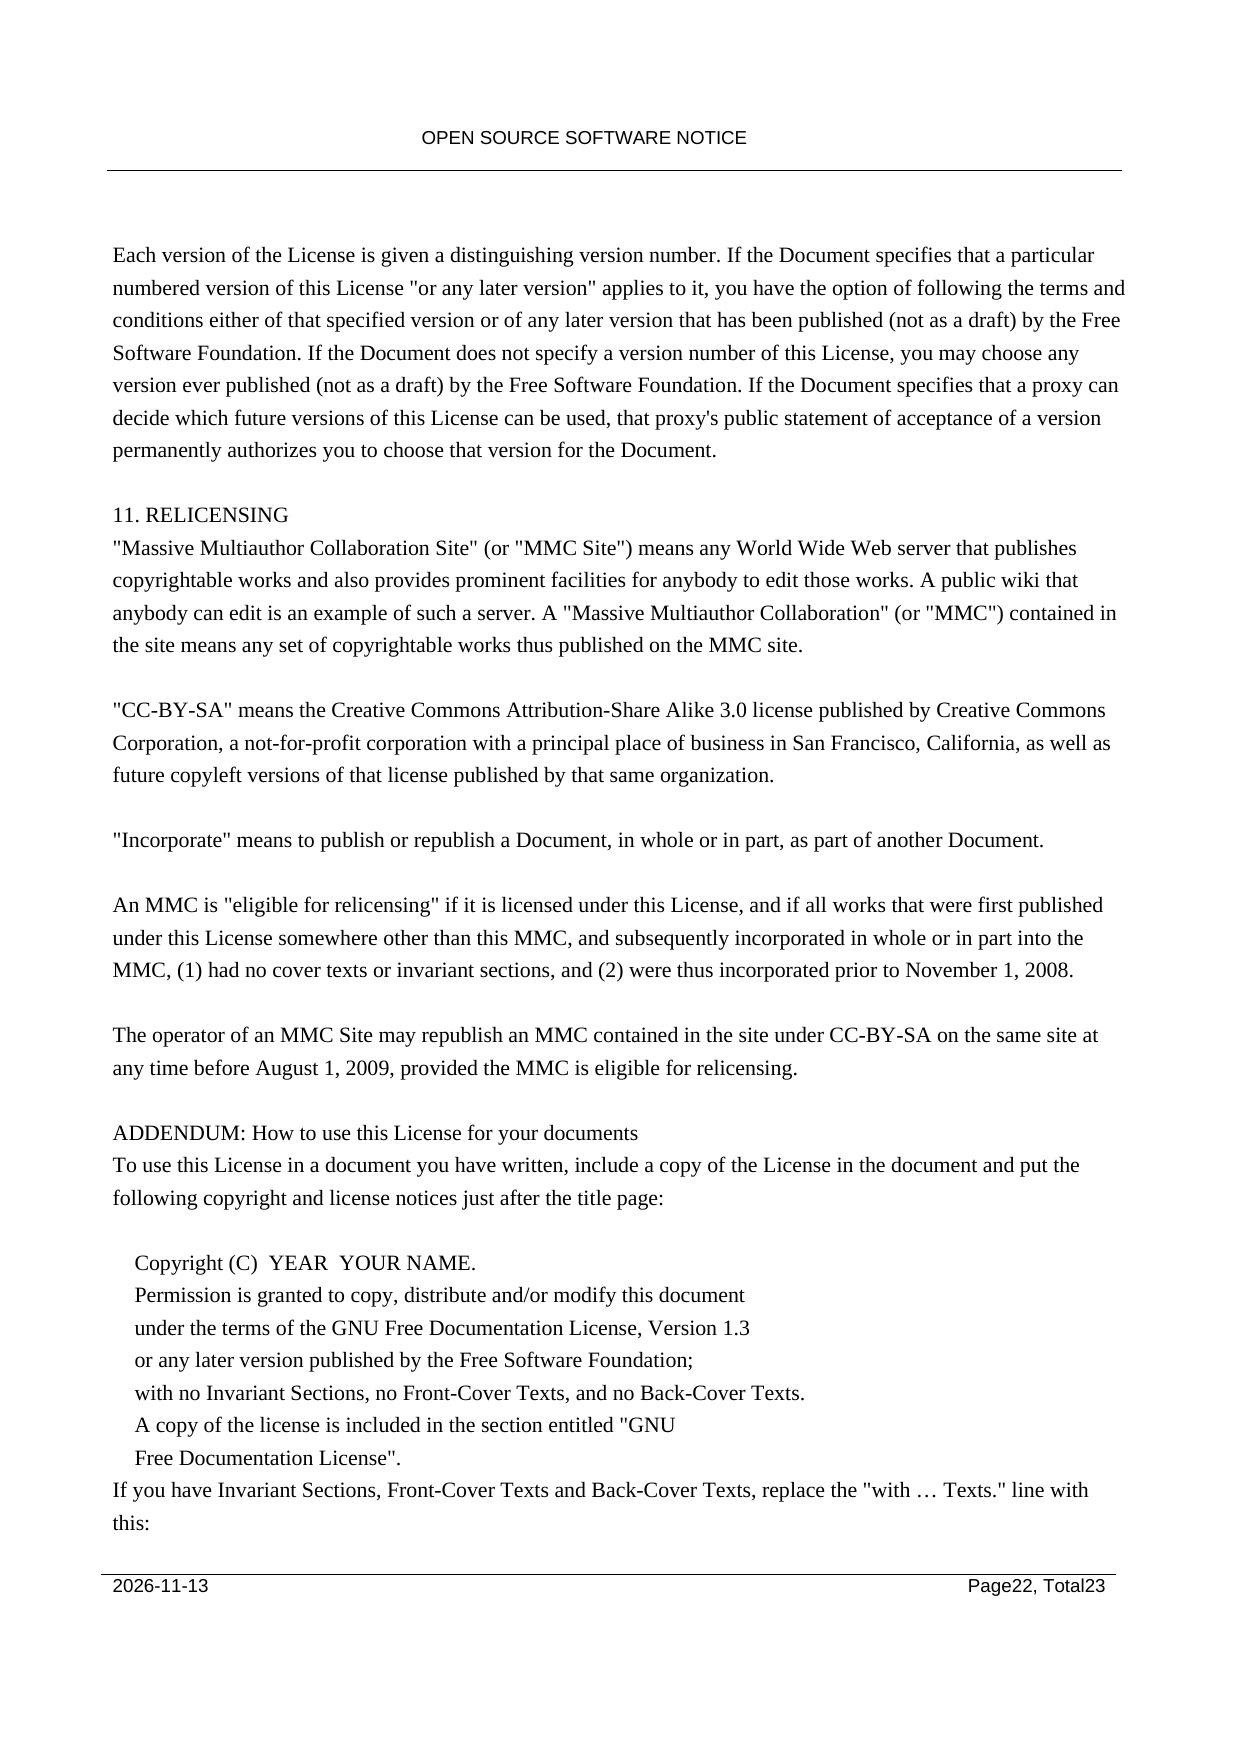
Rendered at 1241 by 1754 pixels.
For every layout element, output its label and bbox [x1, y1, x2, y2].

text [112, 206, 1128, 1539]
